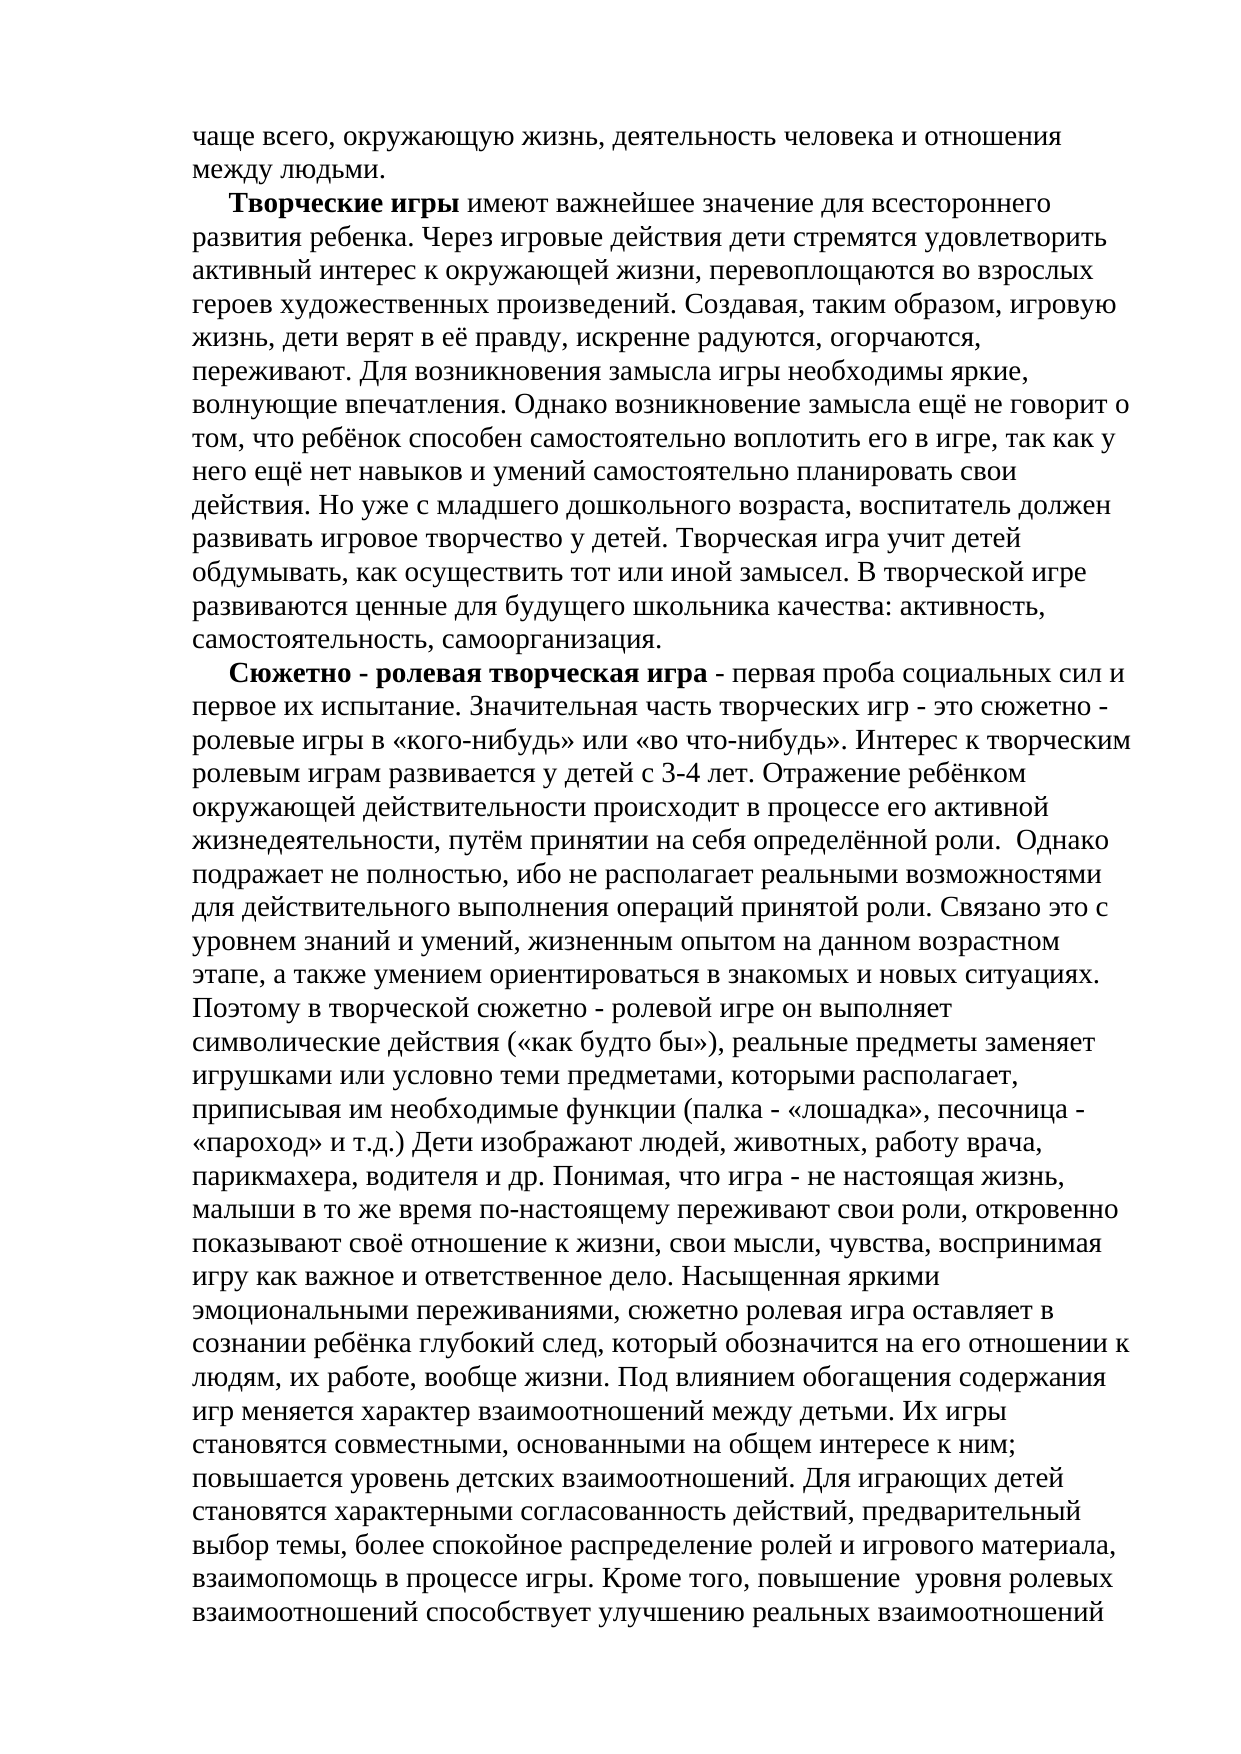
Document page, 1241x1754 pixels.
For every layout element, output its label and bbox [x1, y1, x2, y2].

table_header [192, 118, 1137, 1627]
